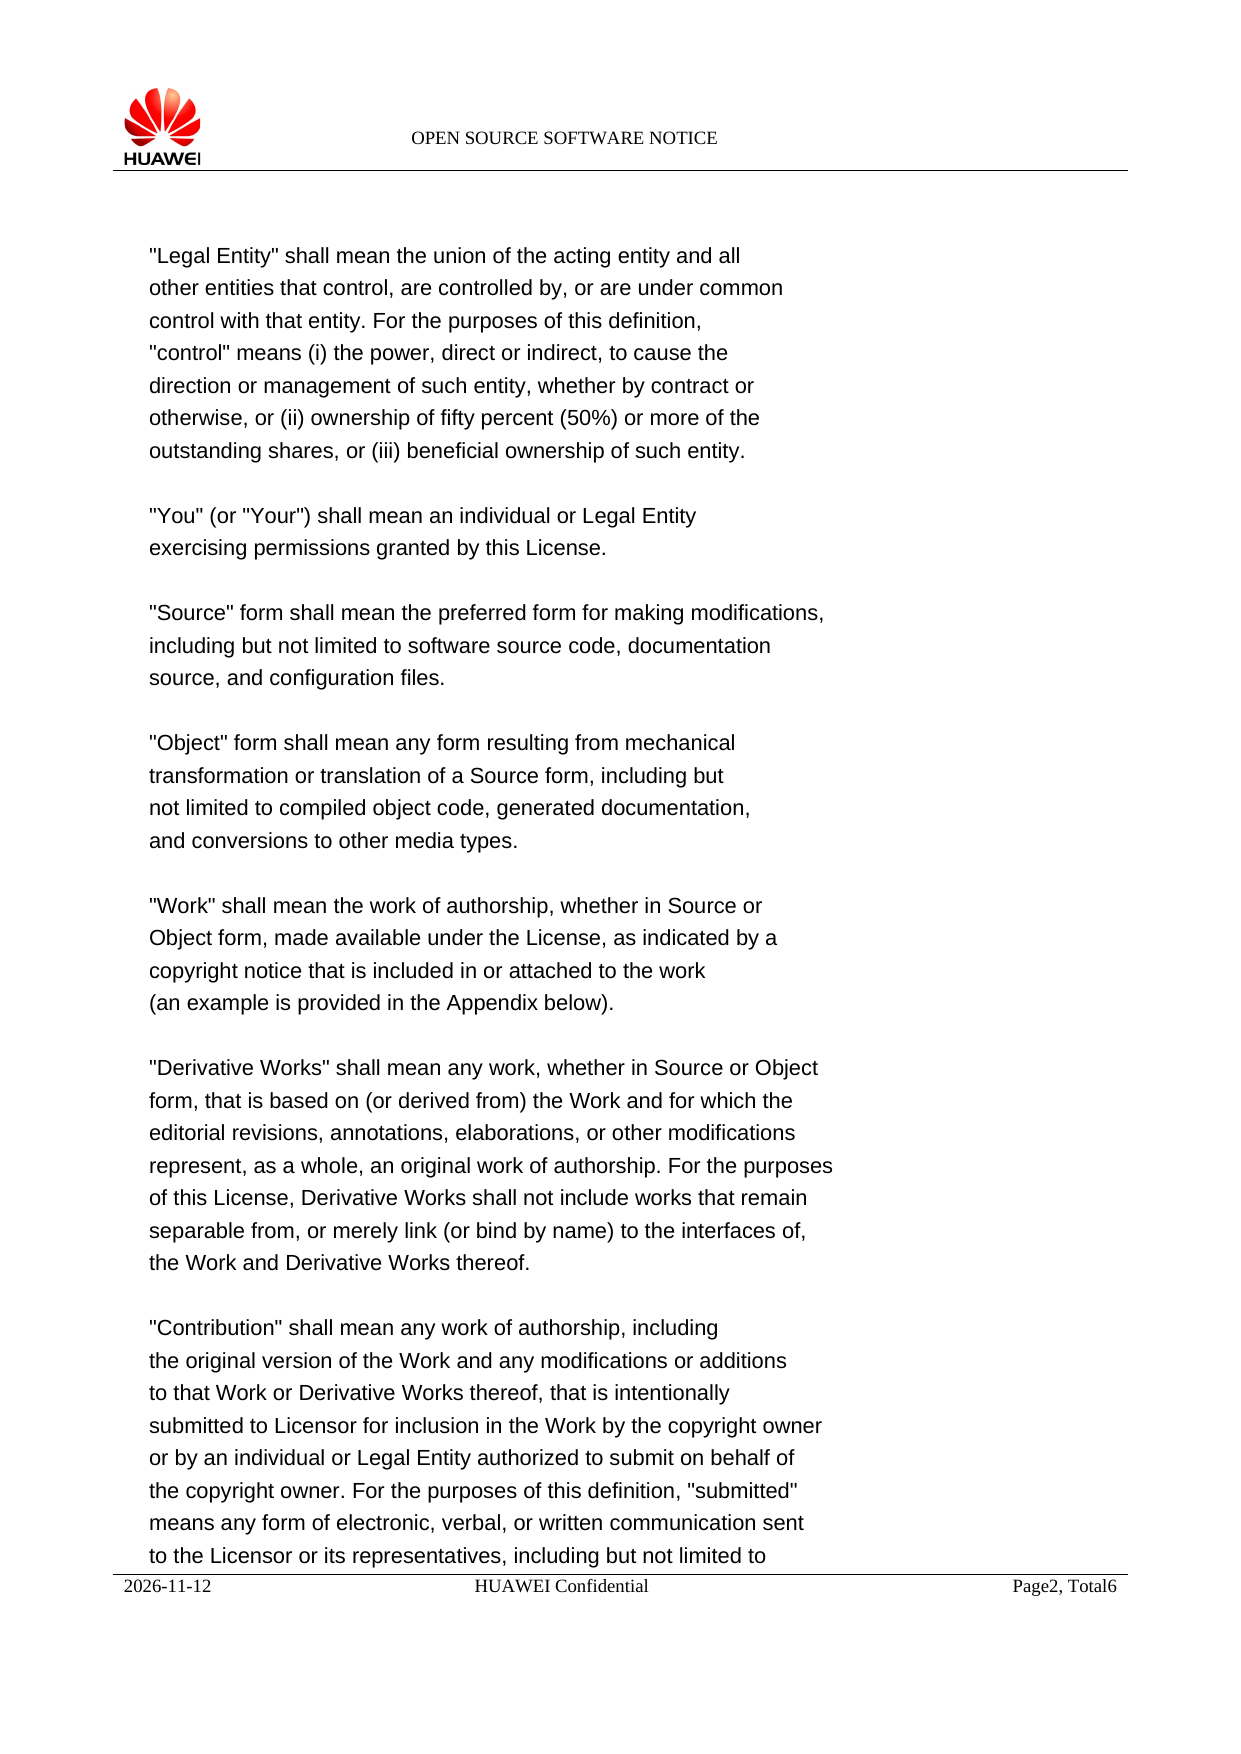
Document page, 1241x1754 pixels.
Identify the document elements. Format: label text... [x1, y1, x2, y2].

text submitted to Licensor for inclusion in the Work by the copyright owner [112, 1409, 1128, 1441]
text to the Licensor or its representatives, including but not limited to [112, 1539, 1128, 1571]
text copyright notice that is included in or attached to the work [112, 954, 1128, 986]
text otherwise, or (ii) ownership of fifty percent (50%) or more of the [112, 401, 1128, 434]
text exercising permissions granted by this License. [112, 531, 1128, 564]
text form, that is based on (or derived from) the Work and for which the [112, 1084, 1128, 1116]
text the Work and Derivative Works thereof. [112, 1246, 1128, 1279]
text or by an individual or Legal Entity authorized to submit on behalf of [112, 1441, 1128, 1474]
text Object form, made available under the License, as indicated by a [112, 921, 1128, 954]
text "Derivative Works" shall mean any work, whether in Source or Object [112, 1051, 1128, 1084]
text control with that entity. For the purposes of this definition, [112, 304, 1128, 336]
text "control" means (i) the power, direct or indirect, to cause the [112, 336, 1128, 369]
text the original version of the Work and any modifications or additions [112, 1344, 1128, 1376]
text and conversions to other media types. [112, 824, 1128, 856]
text represent, as a whole, an original work of authorship. For the purposes [112, 1149, 1128, 1181]
text "Legal Entity" shall mean the union of the acting entity and all [112, 239, 1128, 271]
text "Object" form shall mean any form resulting from mechanical [112, 726, 1128, 759]
text separable from, or merely link (or bind by name) to the interfaces of, [112, 1214, 1128, 1246]
text other entities that control, are controlled by, or are under common [112, 271, 1128, 304]
text "Contribution" shall mean any work of authorship, including [112, 1311, 1128, 1344]
text editorial revisions, annotations, elaborations, or other modifications [112, 1116, 1128, 1149]
text transformation or translation of a Source form, including but [112, 759, 1128, 791]
text source, and configuration files. [112, 661, 1128, 694]
text (an example is provided in the Appendix below). [112, 986, 1128, 1019]
text outstanding shares, or (iii) beneficial ownership of such entity. [112, 434, 1128, 466]
text "Source" form shall mean the preferred form for making modifications, [112, 596, 1128, 629]
text direction or management of such entity, whether by contract or [112, 369, 1128, 401]
text including but not limited to software source code, documentation [112, 629, 1128, 661]
text "You" (or "Your") shall mean an individual or Legal Entity [112, 499, 1128, 531]
text "Work" shall mean the work of authorship, whether in Source or [112, 889, 1128, 921]
text not limited to compiled object code, generated documentation, [112, 791, 1128, 824]
text to that Work or Derivative Works thereof, that is intentionally [112, 1376, 1128, 1409]
text means any form of electronic, verbal, or written communication sent [112, 1506, 1128, 1539]
text of this License, Derivative Works shall not include works that remain [112, 1181, 1128, 1214]
text the copyright owner. For the purposes of this definition, "submitted" [112, 1474, 1128, 1506]
picture [124, 88, 201, 165]
